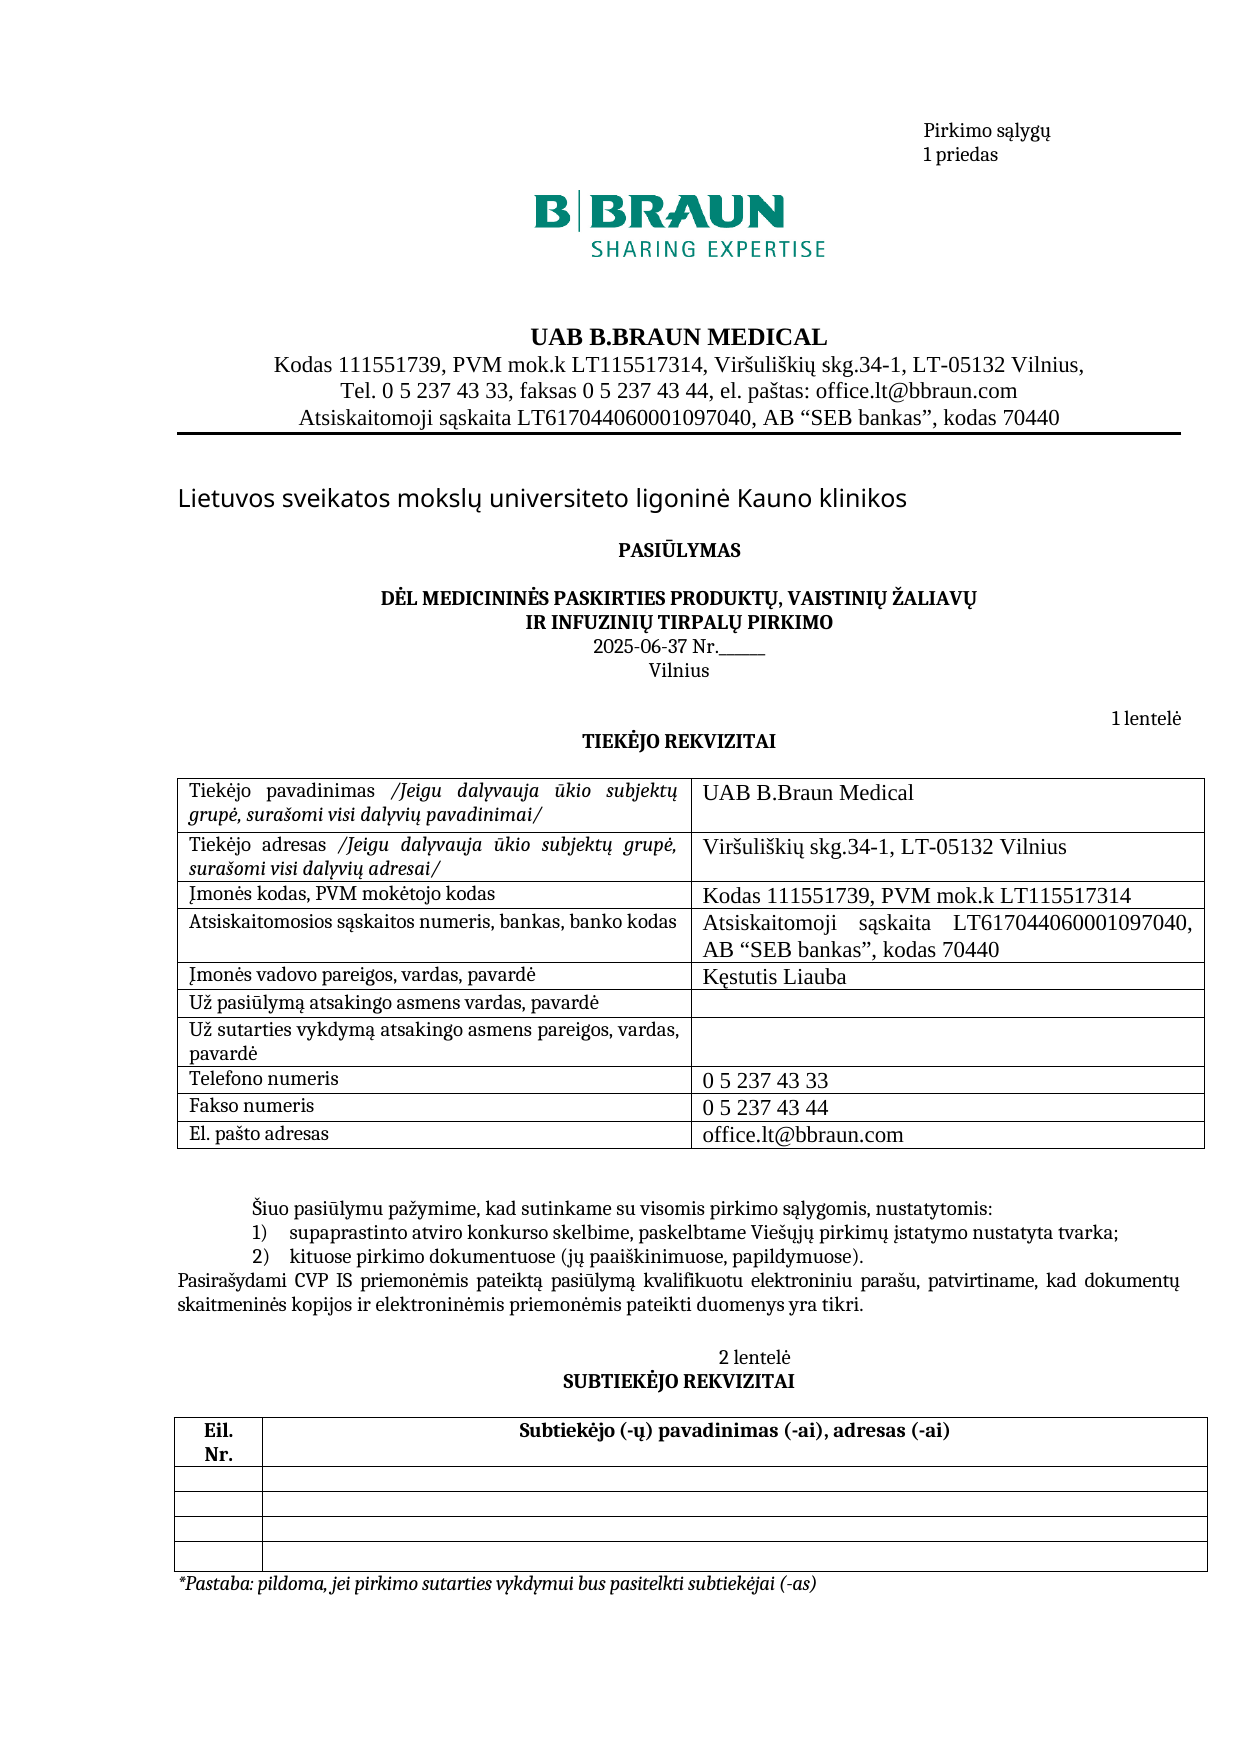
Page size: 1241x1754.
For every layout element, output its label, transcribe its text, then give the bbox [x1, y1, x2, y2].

text Tel. 0 5 237 43 33, faksas 0 5 237 43 44, el. paštas: office.lt@bbraun.com [177, 377, 1181, 404]
text UAB B.BRAUN MEDICAL [177, 322, 1181, 351]
text IR INFUZINIŲ TIRPALŲ PIRKIMO [177, 610, 1181, 634]
table_cell Kodas 111551739, PVM mok.k LT115517314 [692, 882, 1204, 908]
table_cell [263, 1542, 1207, 1571]
text Pasirašydami CVP IS priemonėmis pateiktą pasiūlymą kvalifikuotu elektroniniu parašu, patvirtiname, kad dokumentų skaitmeninės kopijos ir elektroninėmis priemonėmis pateikti duomenys yra tikri. [177, 1269, 1181, 1317]
text Atsiskaitomoji sąskaita LT617044060001097040, AB “SEB bankas”, kodas 70440 [177, 404, 1181, 432]
table_cell Telefono numeris [178, 1067, 691, 1093]
table_cell El. pašto adresas [178, 1122, 691, 1148]
text SUBTIEKĖJO REKVIZITAI [177, 1369, 1181, 1393]
table_header Eil. Nr. [175, 1418, 262, 1466]
table_cell [263, 1517, 1207, 1541]
text 2025-06-37 Nr.______ [177, 634, 1181, 658]
table_cell [175, 1492, 262, 1516]
table_cell Kęstutis Liauba [692, 963, 1204, 989]
list supaprastinto atviro konkurso skelbime, paskelbtame Viešųjų pirkimų įstatymo nustatyta tvarka; [177, 1221, 1181, 1245]
table_cell Atsiskaitomosios sąskaitos numeris, bankas, banko kodas [178, 909, 691, 962]
text 2 lentelė [177, 1345, 1181, 1369]
table_cell [692, 990, 1204, 1017]
table_cell office.lt@bbraun.com [692, 1122, 1204, 1148]
text Vilnius [177, 658, 1181, 682]
text Lietuvos sveikatos mokslų universiteto ligoninė Kauno klinikos [177, 481, 1181, 514]
table_cell 1 priedas [912, 143, 1188, 167]
table_cell [175, 1517, 262, 1541]
table_header Tiekėjo pavadinimas /Jeigu dalyvauja ūkio subjektų grupė, surašomi visi dalyvių pavadinimai/ [178, 779, 691, 832]
table_cell [692, 1018, 1204, 1066]
table_header UAB B.Braun Medical [692, 779, 1204, 832]
text PASIŪLYMAS [177, 538, 1181, 562]
text Šiuo pasiūlymu pažymime, kad sutinkame su visomis pirkimo sąlygomis, nustatytomis: [177, 1197, 1181, 1221]
table_cell Fakso numeris [178, 1094, 691, 1121]
text *Pastaba: pildoma, jei pirkimo sutarties vykdymui bus pasitelkti subtiekėjai (-as) [177, 1572, 1181, 1596]
table_cell [263, 1467, 1207, 1491]
table_cell Atsiskaitomoji sąskaita LT617044060001097040, AB “SEB bankas”, kodas 70440 [692, 909, 1204, 962]
table_cell Viršuliškių skg.34-1, LT-05132 Vilnius [692, 833, 1204, 881]
list kituose pirkimo dokumentuose (jų paaiškinimuose, papildymuose). [177, 1245, 1181, 1269]
table_header Subtiekėjo (-ų) pavadinimas (-ai), adresas (-ai) [263, 1418, 1207, 1466]
table_cell [175, 1467, 262, 1491]
picture [533, 190, 825, 257]
table_cell [263, 1492, 1207, 1516]
text TIEKĖJO REKVIZITAI [177, 730, 1181, 754]
table_cell Už sutarties vykdymą atsakingo asmens pareigos, vardas, pavardė [178, 1018, 691, 1066]
table_cell Tiekėjo adresas /Jeigu dalyvauja ūkio subjektų grupė, surašomi visi dalyvių adresai/ [178, 833, 691, 881]
text Kodas 111551739, PVM mok.k LT115517314, Viršuliškių skg.34-1, LT-05132 Vilnius, [177, 351, 1181, 377]
table_cell 0 5 237 43 33 [692, 1067, 1204, 1093]
table_cell Įmonės vadovo pareigos, vardas, pavardė [178, 963, 691, 989]
table_cell 0 5 237 43 44 [692, 1094, 1204, 1121]
table_cell [175, 1542, 262, 1571]
table_cell Įmonės kodas, PVM mokėtojo kodas [178, 882, 691, 908]
text DĖL MEDICININĖS PASKIRTIES PRODUKTŲ, VAISTINIŲ ŽALIAVŲ [177, 586, 1181, 610]
text 1 lentelė [177, 706, 1181, 730]
table_cell Už pasiūlymą atsakingo asmens vardas, pavardė [178, 990, 691, 1017]
table_header Pirkimo sąlygų [912, 119, 1188, 143]
